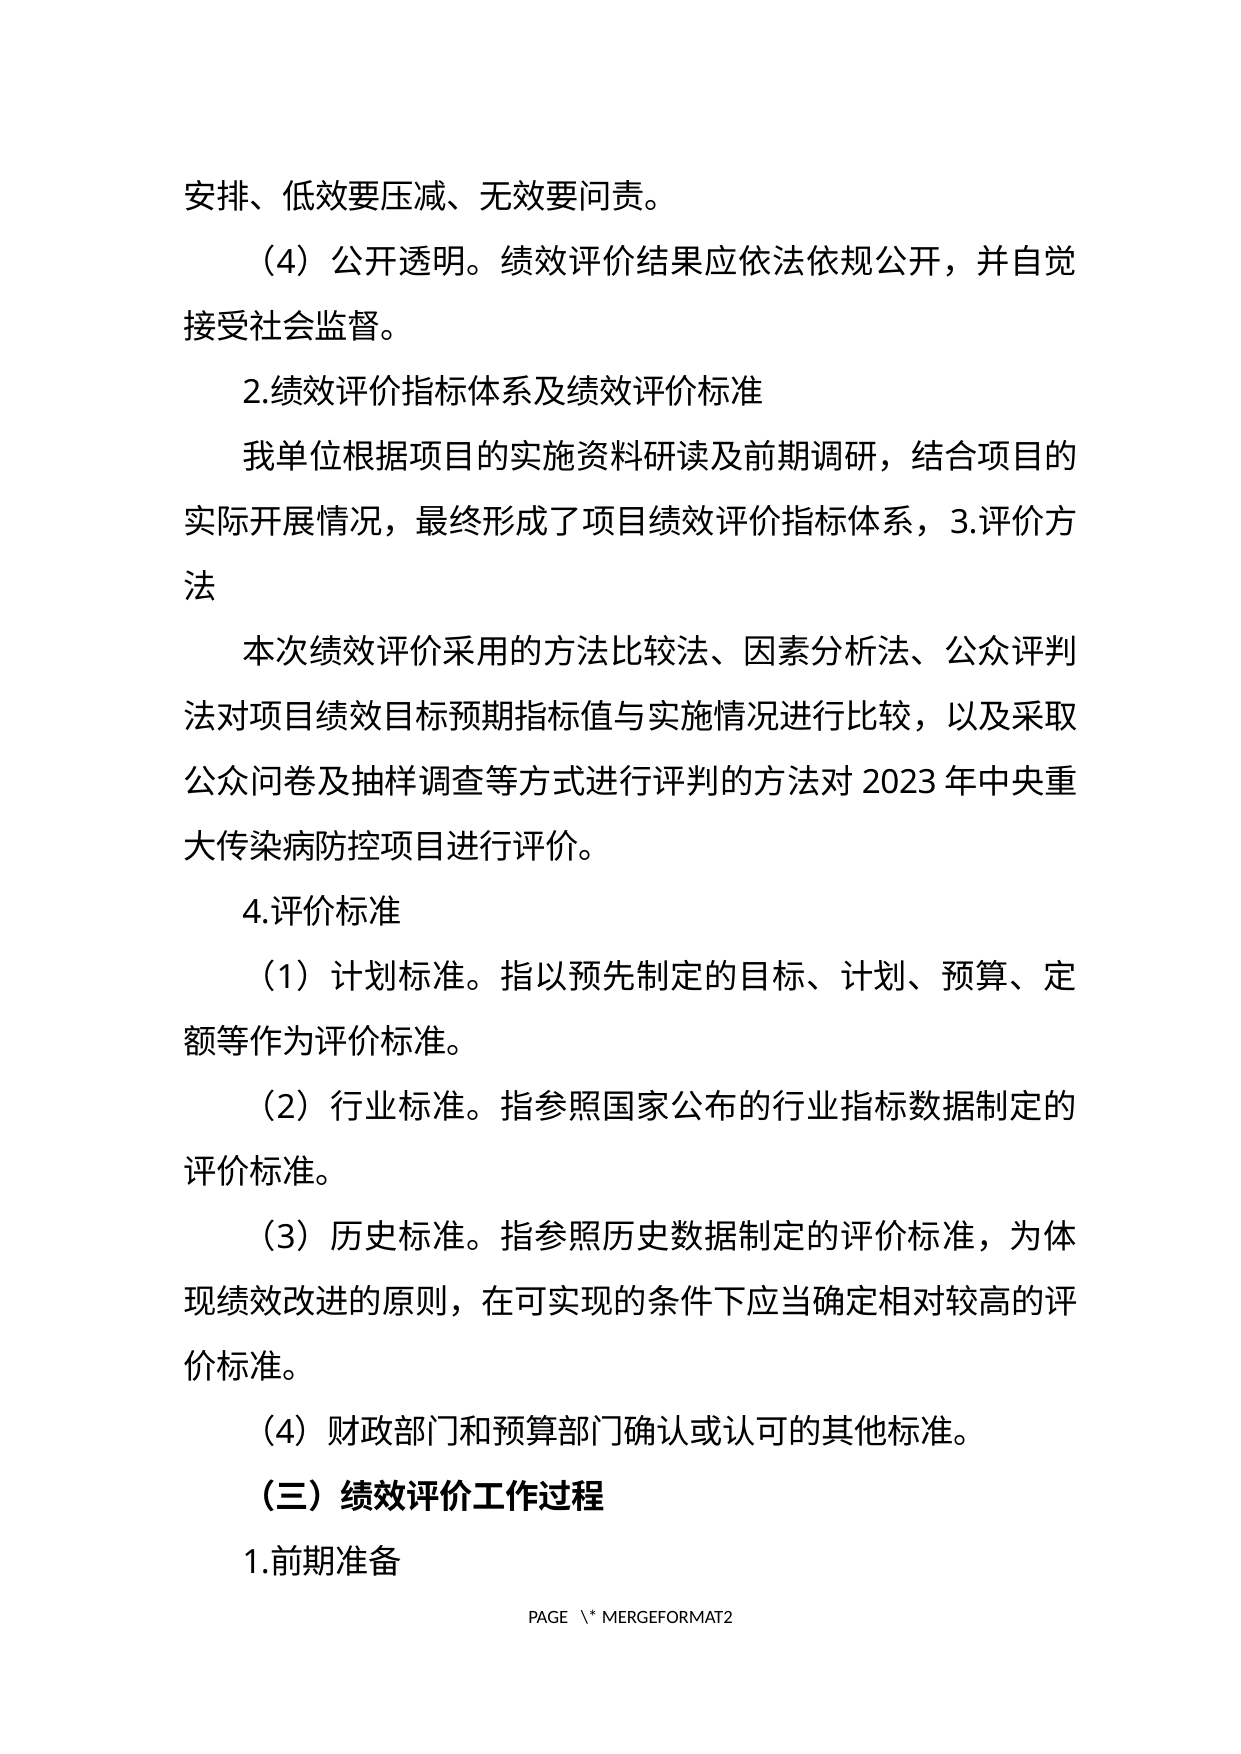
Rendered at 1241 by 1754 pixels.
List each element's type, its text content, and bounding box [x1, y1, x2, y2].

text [183, 162, 1078, 227]
text （3）历史标准。指参照历史数据制定的评价标准，为体现绩效改进的原则，在可实现的条件下应当确定相对较高的评价标准。 [183, 1202, 1078, 1397]
text 2.绩效评价指标体系及绩效评价标准 [183, 357, 1078, 422]
text （4）财政部门和预算部门确认或认可的其他标准。 [183, 1397, 1078, 1462]
text （三）绩效评价工作过程 [183, 1462, 1078, 1527]
text 本次绩效评价采用的方法比较法、因素分析法、公众评判法对项目绩效目标预期指标值与实施情况进行比较，以及采取公众问卷及抽样调查等方式进行评判的方法对2023年中央重大传染病防控项目进行评价。 [183, 617, 1078, 877]
text 4.评价标准 [183, 877, 1078, 942]
text （1）计划标准。指以预先制定的目标、计划、预算、定额等作为评价标准。 [183, 942, 1078, 1072]
text 1.前期准备 [183, 1527, 1078, 1592]
text （2）行业标准。指参照国家公布的行业指标数据制定的评价标准。 [183, 1072, 1078, 1202]
text （4）公开透明。绩效评价结果应依法依规公开，并自觉接受社会监督。 [183, 227, 1078, 357]
text 我单位根据项目的实施资料研读及前期调研，结合项目的实际开展情况，最终形成了项目绩效评价指标体系，3.评价方法 [183, 422, 1078, 617]
